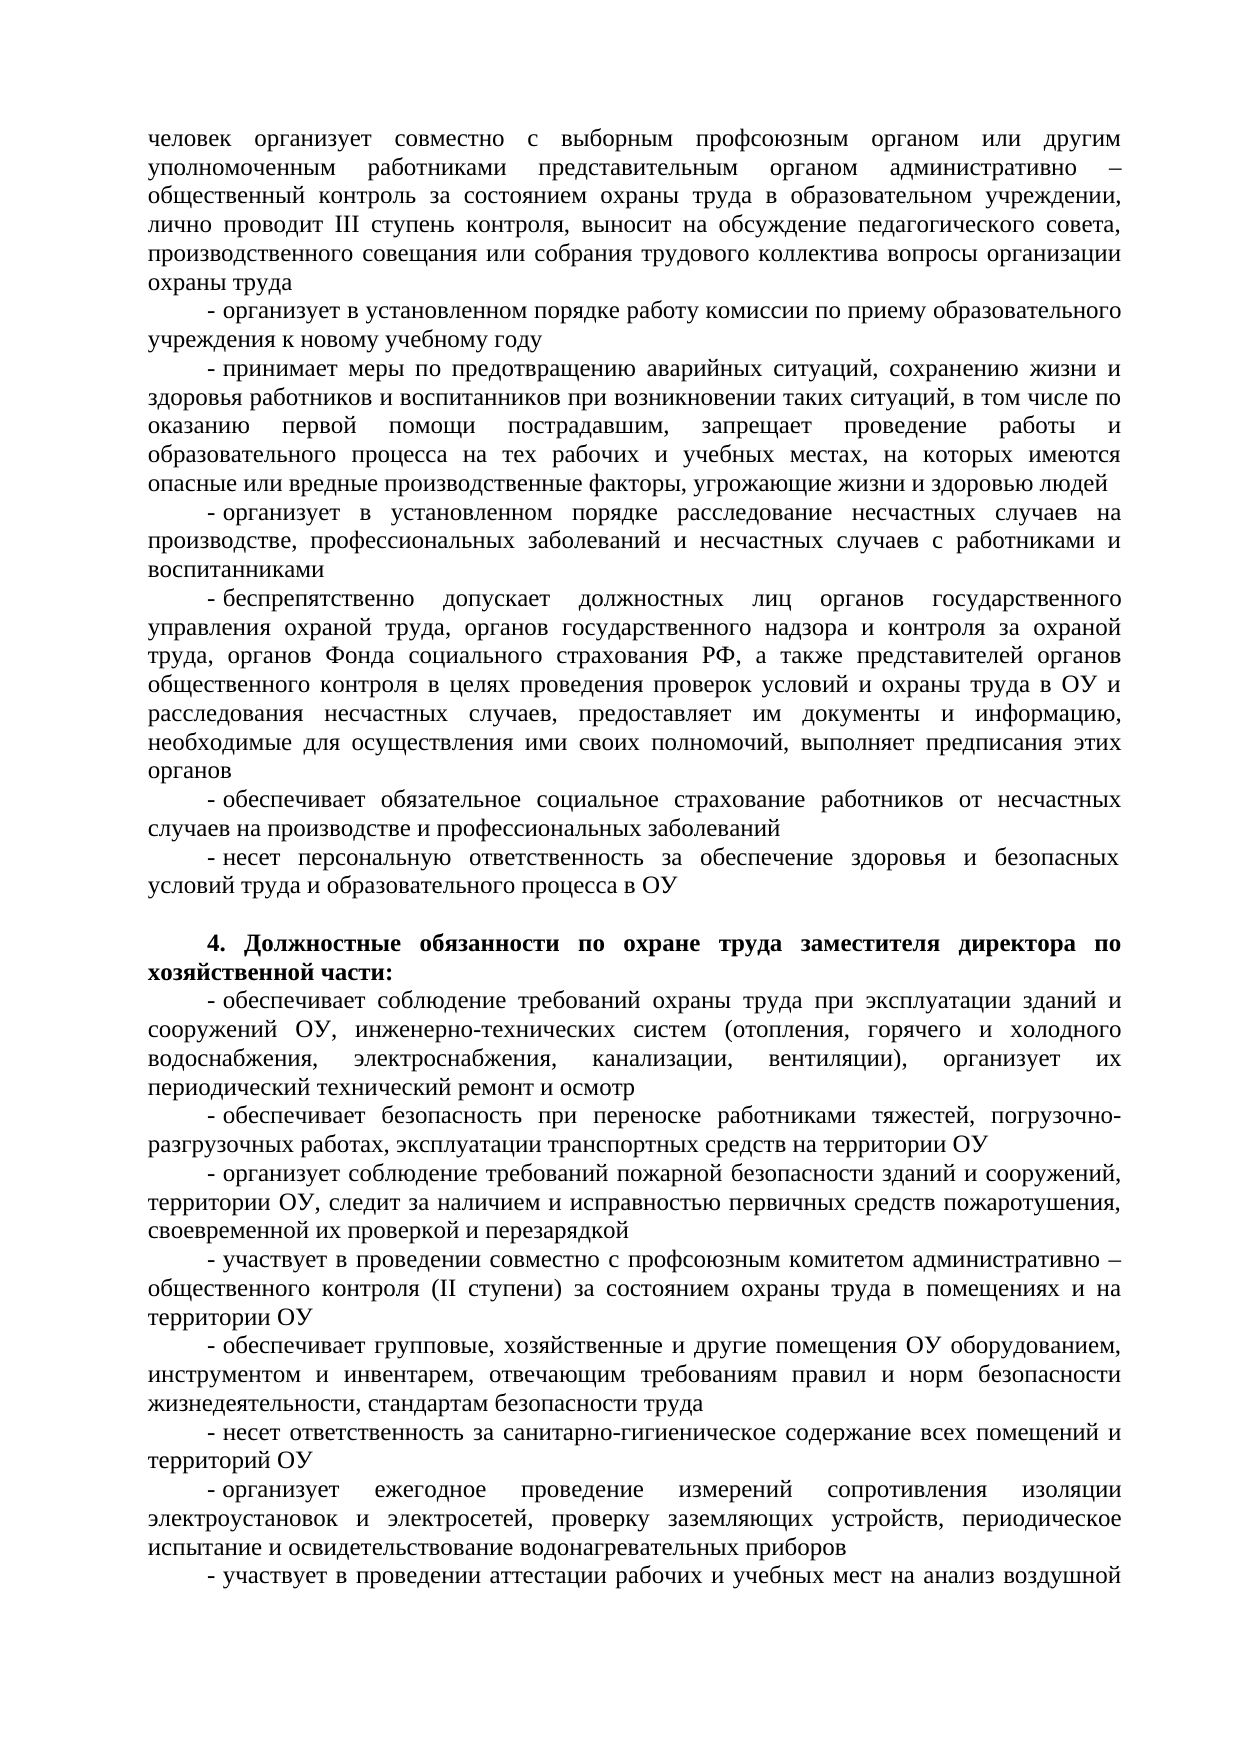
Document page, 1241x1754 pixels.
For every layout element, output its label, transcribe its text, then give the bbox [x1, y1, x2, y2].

list обеспечивает соблюдение требований охраны труда при эксплуатации зданий и сооружений ОУ, инженерно-технических систем (отопления, горячего и холодного водоснабжения, электроснабжения, канализации, вентиляции), организует их периодический технический ремонт и осмотр [148, 986, 1122, 1101]
list беспрепятственно допускает должностных лиц органов государственного управления охраной труда, органов государственного надзора и контроля за охраной труда, органов Фонда социального страхования РФ, а также представителей органов общественного контроля в целях проведения проверок условий и охраны труда в ОУ и расследования несчастных случаев, предоставляет им документы и информацию, необходимые для осуществления ими своих полномочий, выполняет предписания этих органов [148, 583, 1122, 784]
list организует ежегодное проведение измерений сопротивления изоляции электроустановок и электросетей, проверку заземляющих устройств, периодическое испытание и освидетельствование водонагревательных приборов [148, 1474, 1122, 1561]
text 4. Должностные обязанности по охране труда заместителя директора по хозяйственной части: [148, 928, 1122, 986]
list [148, 123, 1122, 296]
list несет персональную ответственность за обеспечение здоровья и безопасных условий труда и образовательного процесса в ОУ [148, 842, 1120, 899]
list обеспечивает обязательное социальное страхование работников от несчастных случаев на производстве и профессиональных заболеваний [148, 784, 1122, 842]
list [148, 1561, 1122, 1589]
list участвует в проведении совместно с профсоюзным комитетом административно – общественного контроля (II ступени) за состоянием охраны труда в помещениях и на территории ОУ [148, 1244, 1122, 1331]
list принимает меры по предотвращению аварийных ситуаций, сохранению жизни и здоровья работников и воспитанников при возникновении таких ситуаций, в том числе по оказанию первой помощи пострадавшим, запрещает проведение работы и образовательного процесса на тех рабочих и учебных местах, на которых имеются опасные или вредные производственные факторы, угрожающие жизни и здоровью людей [148, 353, 1122, 497]
list несет ответственность за санитарно-гигиеническое содержание всех помещений и территорий ОУ [148, 1417, 1122, 1474]
list организует в установленном порядке расследование несчастных случаев на производстве, профессиональных заболеваний и несчастных случаев с работниками и воспитанниками [148, 497, 1122, 583]
list организует в установленном порядке работу комиссии по приему образовательного учреждения к новому учебному году [148, 296, 1122, 353]
list обеспечивает безопасность при переноске работниками тяжестей, погрузочно-разгрузочных работах, эксплуатации транспортных средств на территории ОУ [148, 1101, 1122, 1158]
list организует соблюдение требований пожарной безопасности зданий и сооружений, территории ОУ, следит за наличием и исправностью первичных средств пожаротушения, своевременной их проверкой и перезарядкой [148, 1158, 1122, 1244]
list обеспечивает групповые, хозяйственные и другие помещения ОУ оборудованием, инструментом и инвентарем, отвечающим требованиям правил и норм безопасности жизнедеятельности, стандартам безопасности труда [148, 1331, 1122, 1417]
